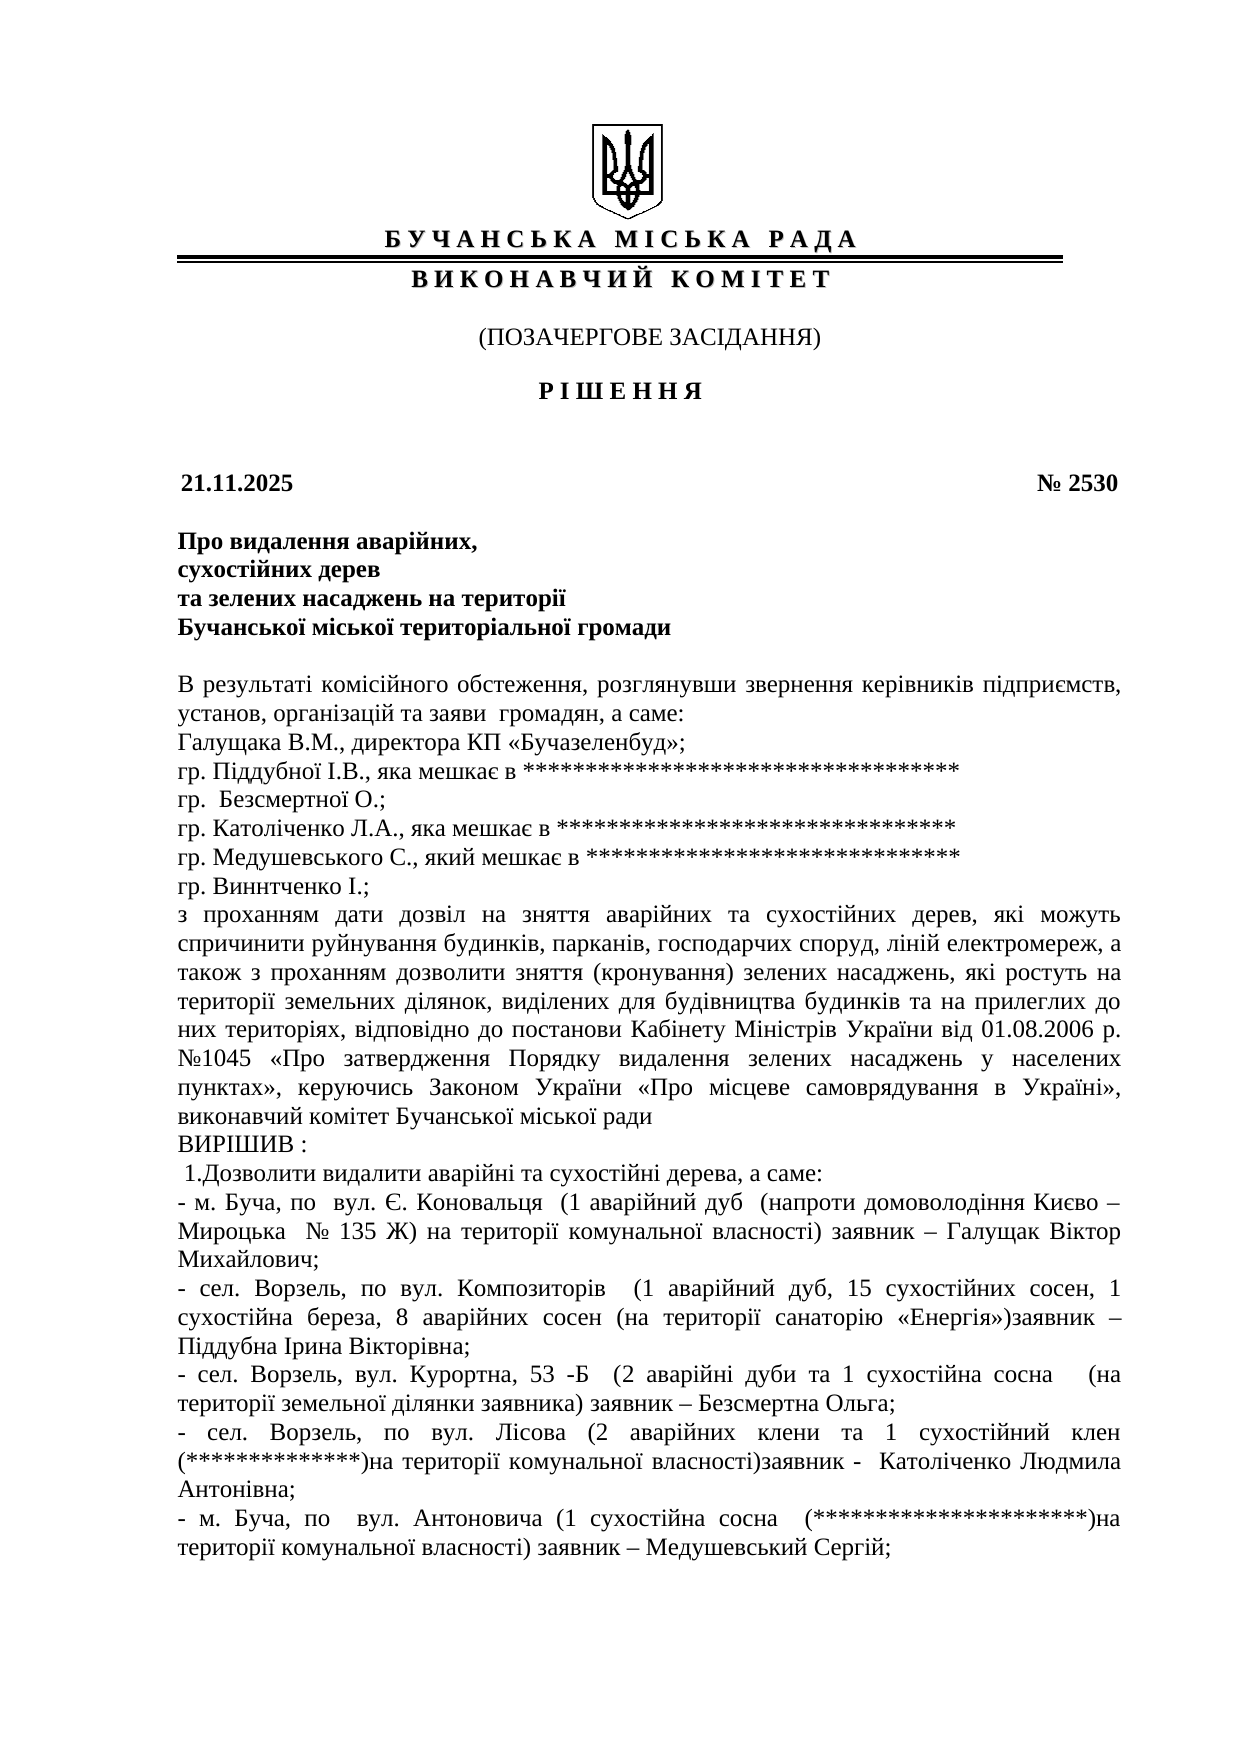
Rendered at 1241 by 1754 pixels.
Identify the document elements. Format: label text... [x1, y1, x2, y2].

text 1.Дозволити видалити аварійні та сухостійні дерева, а саме: [177, 1158, 1122, 1187]
text гр. Піддубної І.В., яка мешкає в *********************************** [177, 756, 1122, 784]
text - сел. Ворзель, вул. Курортна, 53 -Б (2 аварійні дуби та 1 сухостійна сосна (на території земельної ділянки заявника) заявник – Безсмертна Ольга; [177, 1359, 1122, 1417]
text - м. Буча, по вул. Є. Коновальця (1 аварійний дуб (напроти домоволодіння Києво – Мироцька № 135 Ж) на території комунальної власності) заявник – Галущак Віктор Михайлович; [177, 1187, 1122, 1273]
text - м. Буча, по вул. Антоновича (1 сухостійна сосна (**********************)на території комунальної власності) заявник – Медушевський Сергій; [177, 1503, 1122, 1561]
text - сел. Ворзель, по вул. Композиторів (1 аварійний дуб, 15 сухостійних сосен, 1 сухостійна береза, 8 аварійних сосен (на території санаторію «Енергія»)заявник – Піддубна Ірина Вікторівна; [177, 1273, 1122, 1359]
text - сел. Ворзель, по вул. Лісова (2 аварійних клени та 1 сухостійний клен (**************)на території комунальної власності)заявник - Католіченко Людмила Антонівна; [177, 1417, 1122, 1503]
text гр. Католіченко Л.А., яка мешкає в ******************************** [177, 813, 1122, 842]
text з проханням дати дозвіл на зняття аварійних та сухостійних дерев, які можуть спричинити руйнування будинків, парканів, господарчих споруд, ліній електромереж, а також з проханням дозволити зняття (кронування) зелених насаджень, які ростуть на території земельних ділянок, виділених для будівництва будинків та на прилеглих до них територіях, відповідно до постанови Кабінету Міністрів України від 01.08.2006 р. №1045 «Про затвердження Порядку видалення зелених насаджень у населених пунктах», керуючись Законом України «Про місцеве самоврядування в Україні», виконавчий комітет Бучанської міської ради [177, 899, 1122, 1129]
text гр. Безсмертної О.; [177, 784, 1122, 813]
text Бучанської міської територіальної громади [177, 612, 1122, 641]
text БУЧАНСЬКА МІСЬКА РАДА [177, 224, 1063, 255]
text 21.11.2025 № 2530 [118, 468, 1122, 497]
text ВИРІШИВ : [177, 1129, 1122, 1158]
text гр. Виннтченко І.; [177, 871, 1122, 899]
text та зелених насаджень на території [177, 583, 1122, 612]
text Галущака В.М., директора КП «Бучазеленбуд»; [177, 727, 1122, 756]
text Про видалення аварійних, [177, 526, 1122, 554]
text гр. Медушевського С., який мешкає в ****************************** [177, 842, 1122, 871]
text (ПОЗАЧЕРГОВЕ ЗАСІДАННЯ) [177, 322, 1122, 351]
text сухостійних дерев [177, 554, 1122, 583]
subtitle РІШЕННЯ [177, 376, 1063, 404]
text В результаті комісійного обстеження, розглянувши звернення керівників підприємств, установ, організацій та заяви громадян, а саме: [177, 669, 1122, 727]
text ВИКОНАВЧИЙ КОМІТЕТ [177, 263, 1063, 293]
